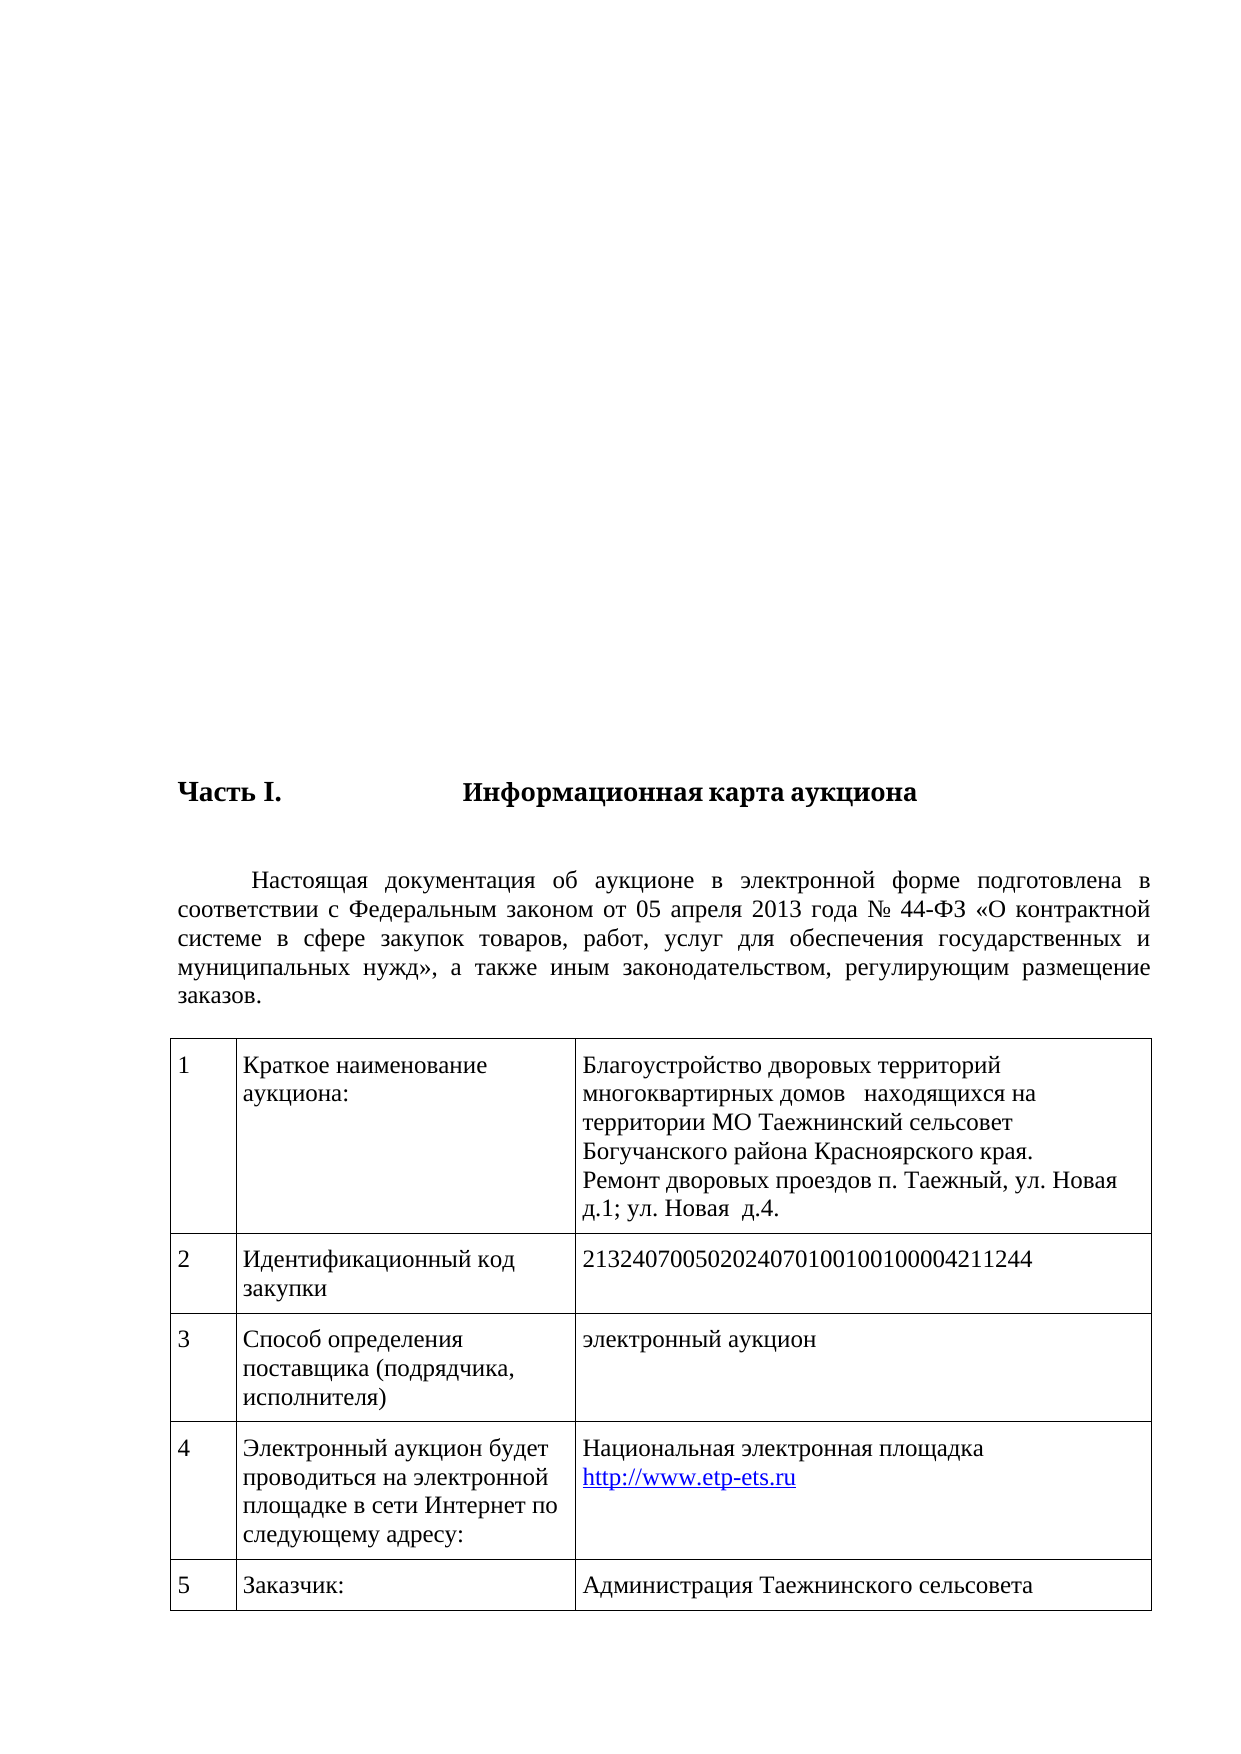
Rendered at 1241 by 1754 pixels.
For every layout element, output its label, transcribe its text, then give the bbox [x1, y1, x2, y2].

table_header Благоустройство дворовых территорий многоквартирных домов находящихся на территории МО Таежнинский сельсовет Богучанского района Красноярского края. Ремонт дворовых проездов п. Таежный, ул. Новая д.1; ул. Новая д.4. [576, 1039, 1151, 1233]
table_cell 2 [171, 1234, 236, 1313]
table_cell 3 [171, 1314, 236, 1421]
table_cell Национальная электронная площадка http://www.etp-ets.ru [576, 1422, 1151, 1558]
table_cell Способ определения поставщика (подрядчика, исполнителя) [237, 1314, 575, 1421]
table_cell 5 [171, 1560, 236, 1609]
table_cell 4 [171, 1422, 236, 1558]
table_cell электронный аукцион [576, 1314, 1151, 1421]
table_cell Идентификационный код закупки [237, 1234, 575, 1313]
table_header Краткое наименование аукциона: [237, 1039, 575, 1233]
table_cell 213240700502024070100100100004211244 [576, 1234, 1151, 1313]
text Настоящая документация об аукционе в электронной форме подготовлена в соответствии с Федеральным законом от 05 апреля 2013 года № 44-ФЗ «О контрактной системе в сфере закупок товаров, работ, услуг для обеспечения государственных и муниципальных нужд», а также иным законодательством, регулирующим размещение заказов. [177, 866, 1152, 1009]
table_header 1 [171, 1039, 236, 1233]
table_cell Заказчик: [237, 1560, 575, 1609]
text Часть I. Информационная карта аукциона [177, 774, 1152, 808]
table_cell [576, 1560, 1151, 1609]
table_cell Электронный аукцион будет проводиться на электронной площадке в сети Интернет по следующему адресу: [237, 1422, 575, 1558]
